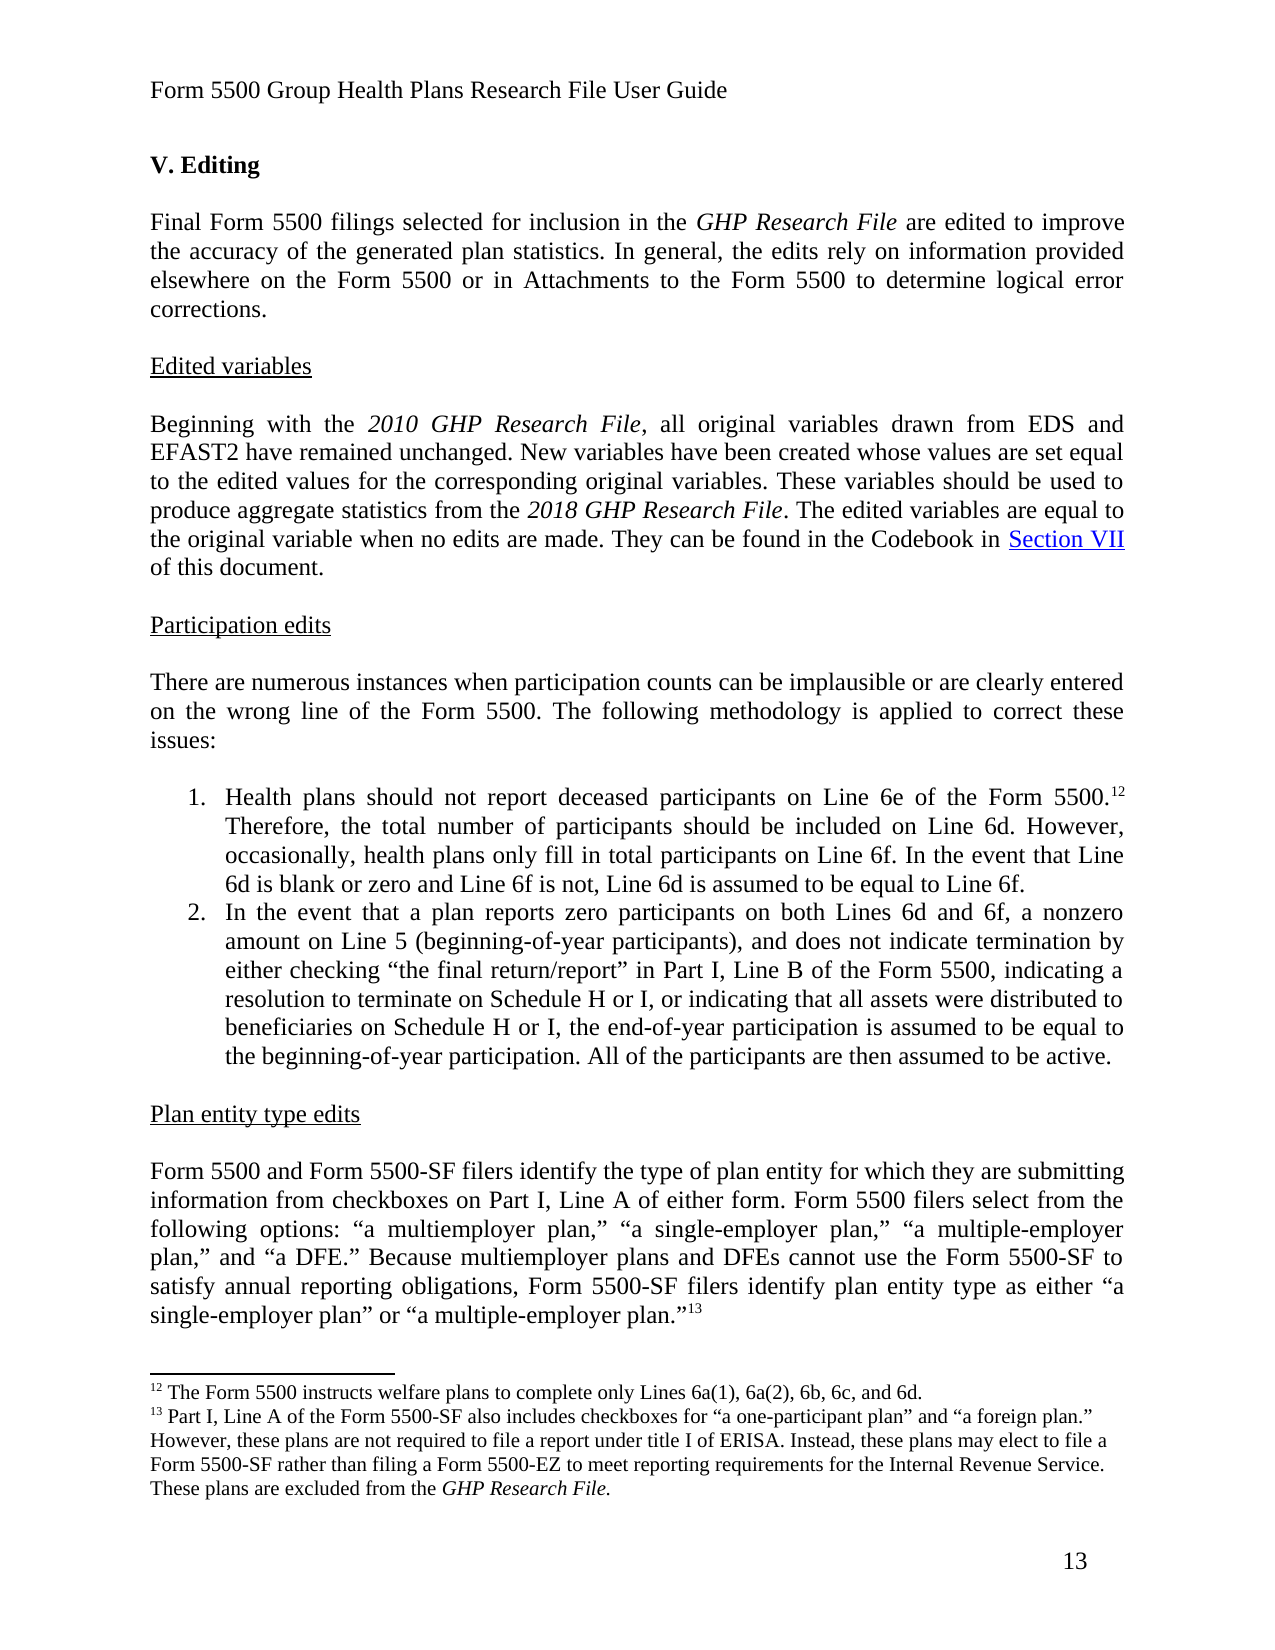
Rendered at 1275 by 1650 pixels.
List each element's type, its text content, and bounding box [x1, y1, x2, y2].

text Final Form 5500 filings selected for inclusion in the GHP Research File are edited to improve the accuracy of the generated plan statistics. In general, the edits rely on information provided elsewhere on the Form 5500 or in Attachments to the Form 5500 to determine logical error corrections. [150, 207, 1125, 322]
subtitle Participation edits [150, 610, 1125, 639]
list Health plans should not report deceased participants on Line 6e of the Form 5500. Therefore, the total number of participants should be included on Line 6d. However, occasionally, health plans only fill in total participants on Line 6f. In the event that Line 6d is blank or zero and Line 6f is not, Line 6d is assumed to be equal to Line 6f. [187, 782, 1125, 897]
subtitle Plan entity type edits [150, 1099, 1125, 1127]
text Form 5500 and Form 5500-SF filers identify the type of plan entity for which they are submitting information from checkboxes on Part I, Line A of either form. Form 5500 filers select from the following options: “a multiemployer plan,” “a single-employer plan,” “a multiple-employer plan,” and “a DFE.” Because multiemployer plans and DFEs cannot use the Form 5500-SF to satisfy annual reporting obligations, Form 5500-SF filers identify plan entity type as either “a single-employer plan” or “a multiple-employer plan.” [150, 1156, 1125, 1329]
text Beginning with the 2010 GHP Research File, all original variables drawn from EDS and EFAST2 have remained unchanged. New variables have been created whose values are set equal to the edited values for the corresponding original variables. These variables should be used to produce aggregate statistics from the 2018 GHP Research File. The edited variables are equal to the original variable when no edits are made. They can be found in the Codebook in Section VII of this document. [150, 409, 1125, 581]
subtitle Edited variables [150, 351, 1125, 380]
subtitle V. Editing [150, 150, 1125, 179]
text There are numerous instances when participation counts can be implausible or are clearly entered on the wrong line of the Form 5500. The following methodology is applied to correct these issues: [150, 667, 1125, 754]
list In the event that a plan reports zero participants on both Lines 6d and 6f, a nonzero amount on Line 5 (beginning-of-year participants), and does not indicate termination by either checking “the final return/report” in Part I, Line B of the Form 5500, indicating a resolution to terminate on Schedule H or I, or indicating that all assets were distributed to beneficiaries on Schedule H or I, the end-of-year participation is assumed to be equal to the beginning-of-year participation. All of the participants are then assumed to be active. [187, 897, 1125, 1070]
